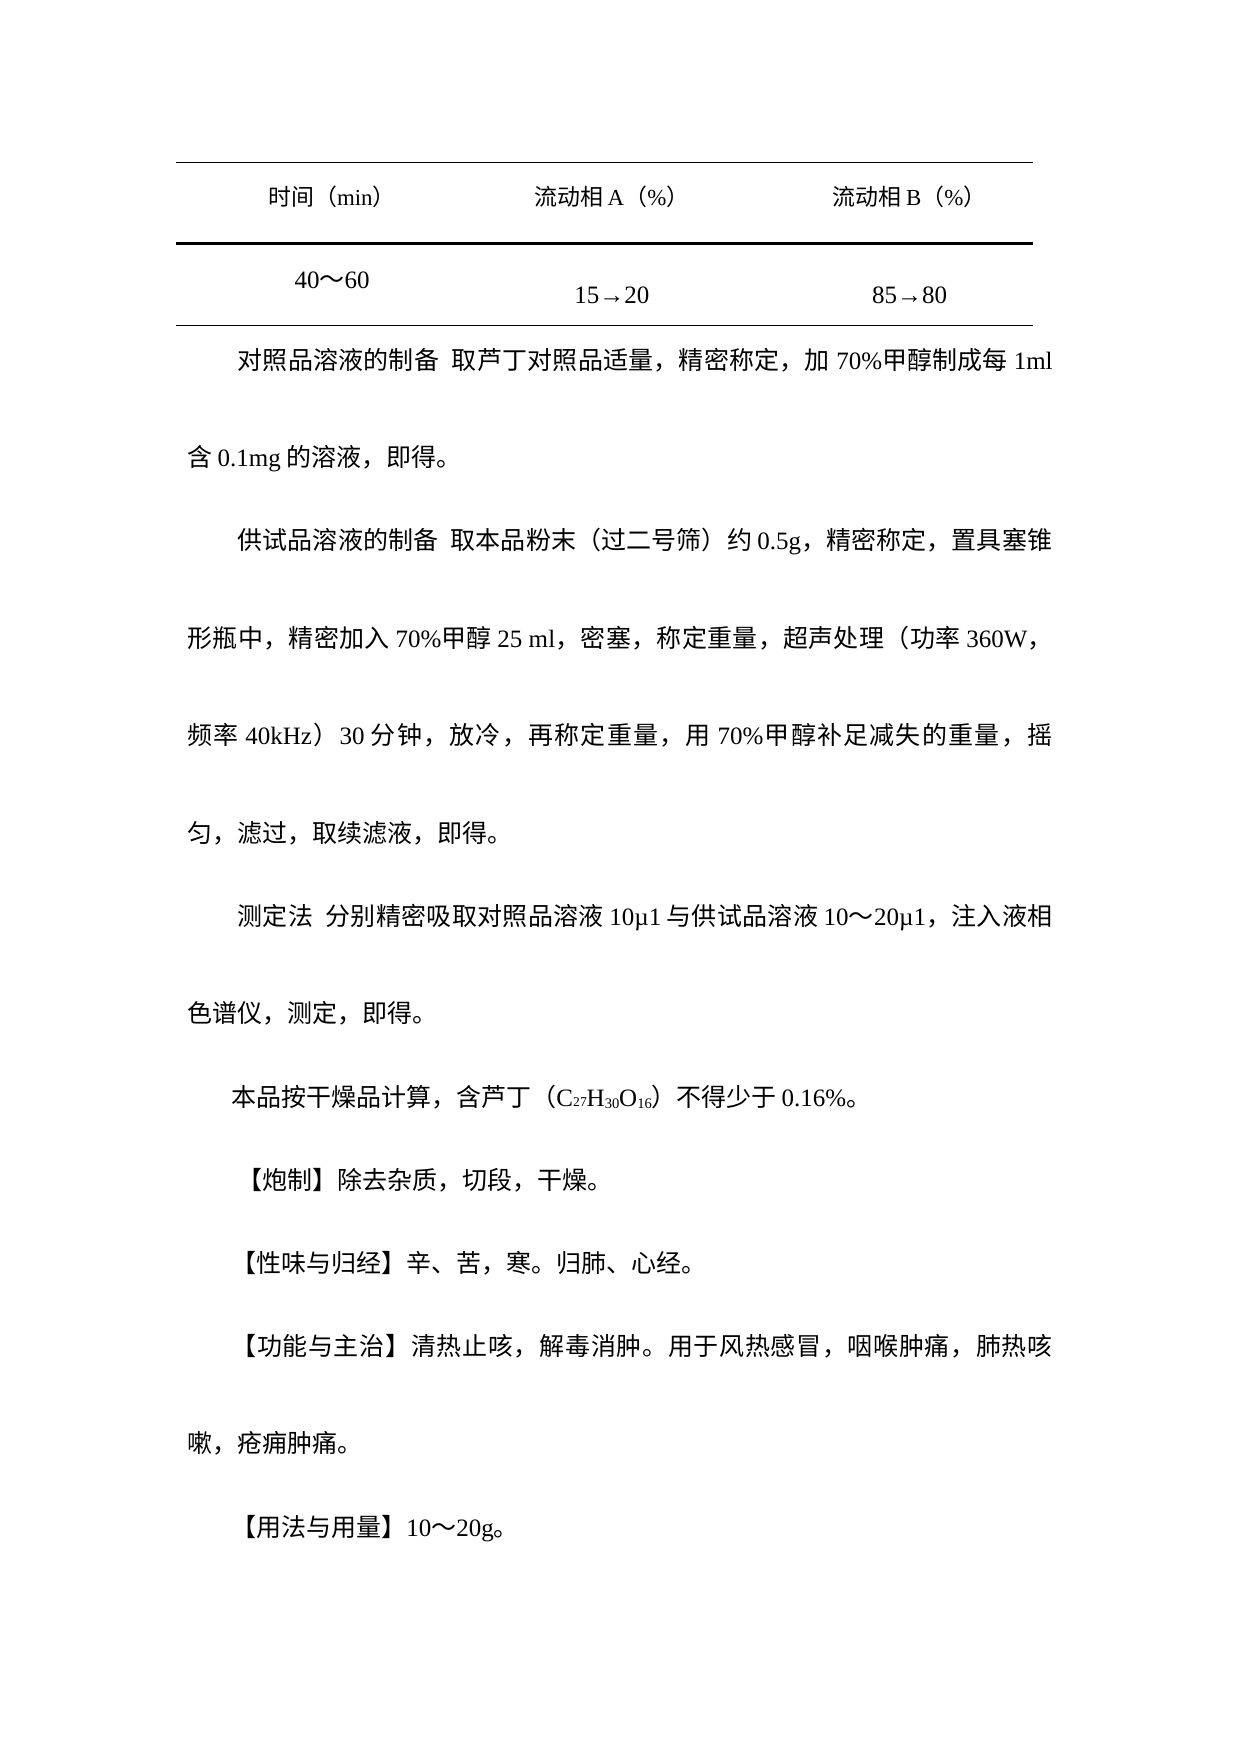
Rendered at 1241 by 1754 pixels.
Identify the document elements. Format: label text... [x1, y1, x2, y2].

text 对照品溶液的制备 取芦丁对照品适量，精密称定，加70%甲醇制成每1ml含0.1mg的溶液，即得。 [187, 326, 1053, 488]
table_cell 85→80 [736, 245, 1033, 325]
table_header 流动相A（%） [437, 163, 736, 242]
text 【用法与用量】10～20g。 [187, 1493, 1053, 1558]
table_header 流动相B（%） [736, 163, 1033, 242]
table_cell 40～60 [176, 245, 437, 325]
text 测定法 分别精密吸取对照品溶液10µ1与供试品溶液10～20µ1，注入液相色谱仪，测定，即得。 [187, 882, 1053, 1044]
text 【功能与主治】清热止咳，解毒消肿。用于风热感冒，咽喉肿痛，肺热咳嗽，疮痈肿痛。 [187, 1312, 1053, 1474]
table_header 时间（min） [176, 163, 437, 242]
text 本品按干燥品计算，含芦丁（C27H30O16）不得少于0.16%。 [187, 1063, 1053, 1128]
text 供试品溶液的制备 取本品粉末（过二号筛）约0.5g，精密称定，置具塞锥形瓶中，精密加入70%甲醇25 ml，密塞，称定重量，超声处理（功率360W，频率40kHz）30分钟，放冷，再称定重量，用70%甲醇补足减失的重量，摇匀，滤过，取续滤液，即得。 [187, 506, 1053, 864]
table_cell 15→20 [437, 245, 736, 325]
text 【性味与归经】辛、苦，寒。归肺、心经。 [187, 1229, 1053, 1294]
text 【炮制】除去杂质，切段，干燥。 [187, 1146, 1053, 1211]
